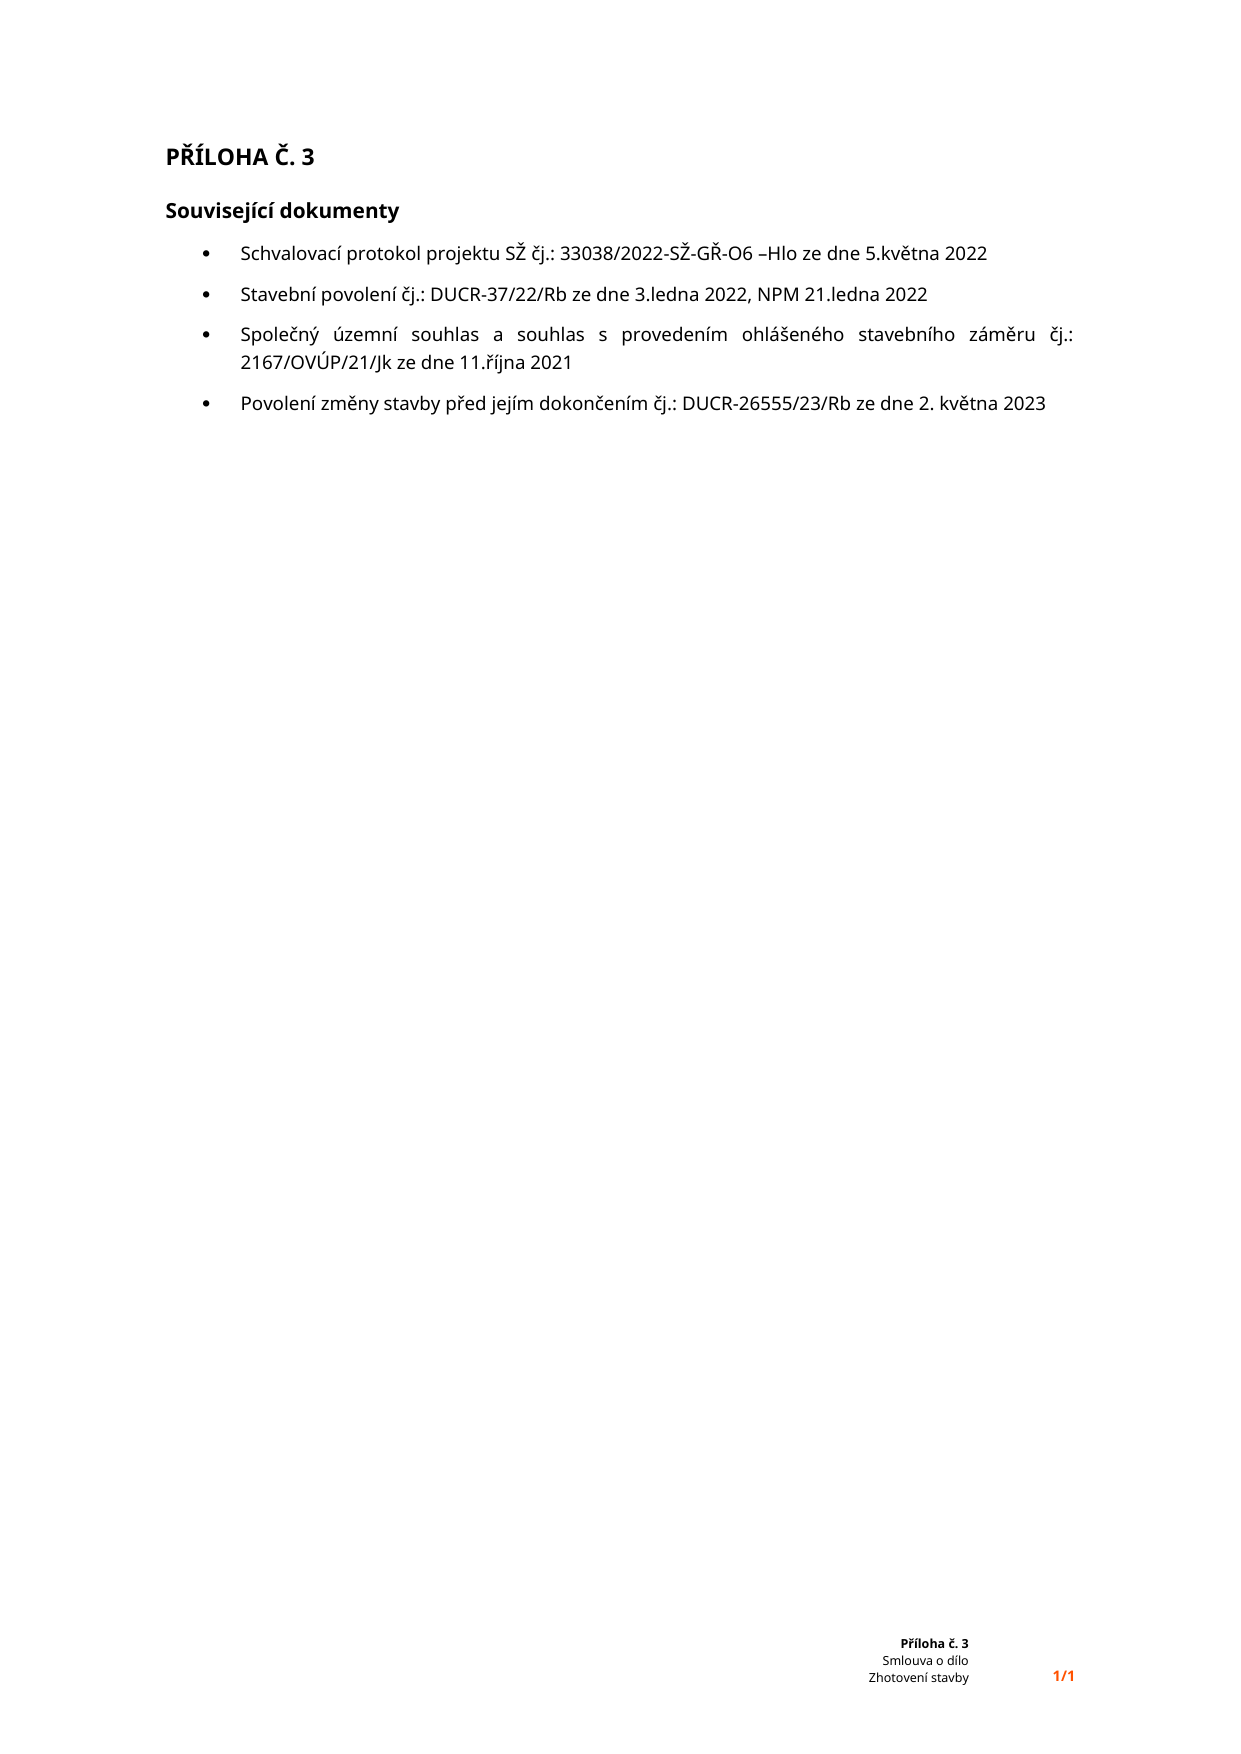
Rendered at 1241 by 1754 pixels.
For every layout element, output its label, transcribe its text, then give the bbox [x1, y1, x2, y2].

list Stavební povolení čj.: DUCR-37/22/Rb ze dne 3.ledna 2022, NPM 21.ledna 2022 [203, 281, 1075, 306]
text Příloha č. 3 [165, 141, 1075, 173]
list Společný územní souhlas a souhlas s provedením ohlášeného stavebního záměru čj.: 2167/OVÚP/21/Jk ze dne 11.října 2021 [203, 321, 1075, 375]
list Schvalovací protokol projektu SŽ čj.: 33038/2022-SŽ-GŘ-O6 –Hlo ze dne 5.května 2022 [203, 240, 1075, 266]
text Související dokumenty [165, 197, 1075, 225]
list Povolení změny stavby před jejím dokončením čj.: DUCR-26555/23/Rb ze dne 2. května 2023 [203, 390, 1075, 415]
